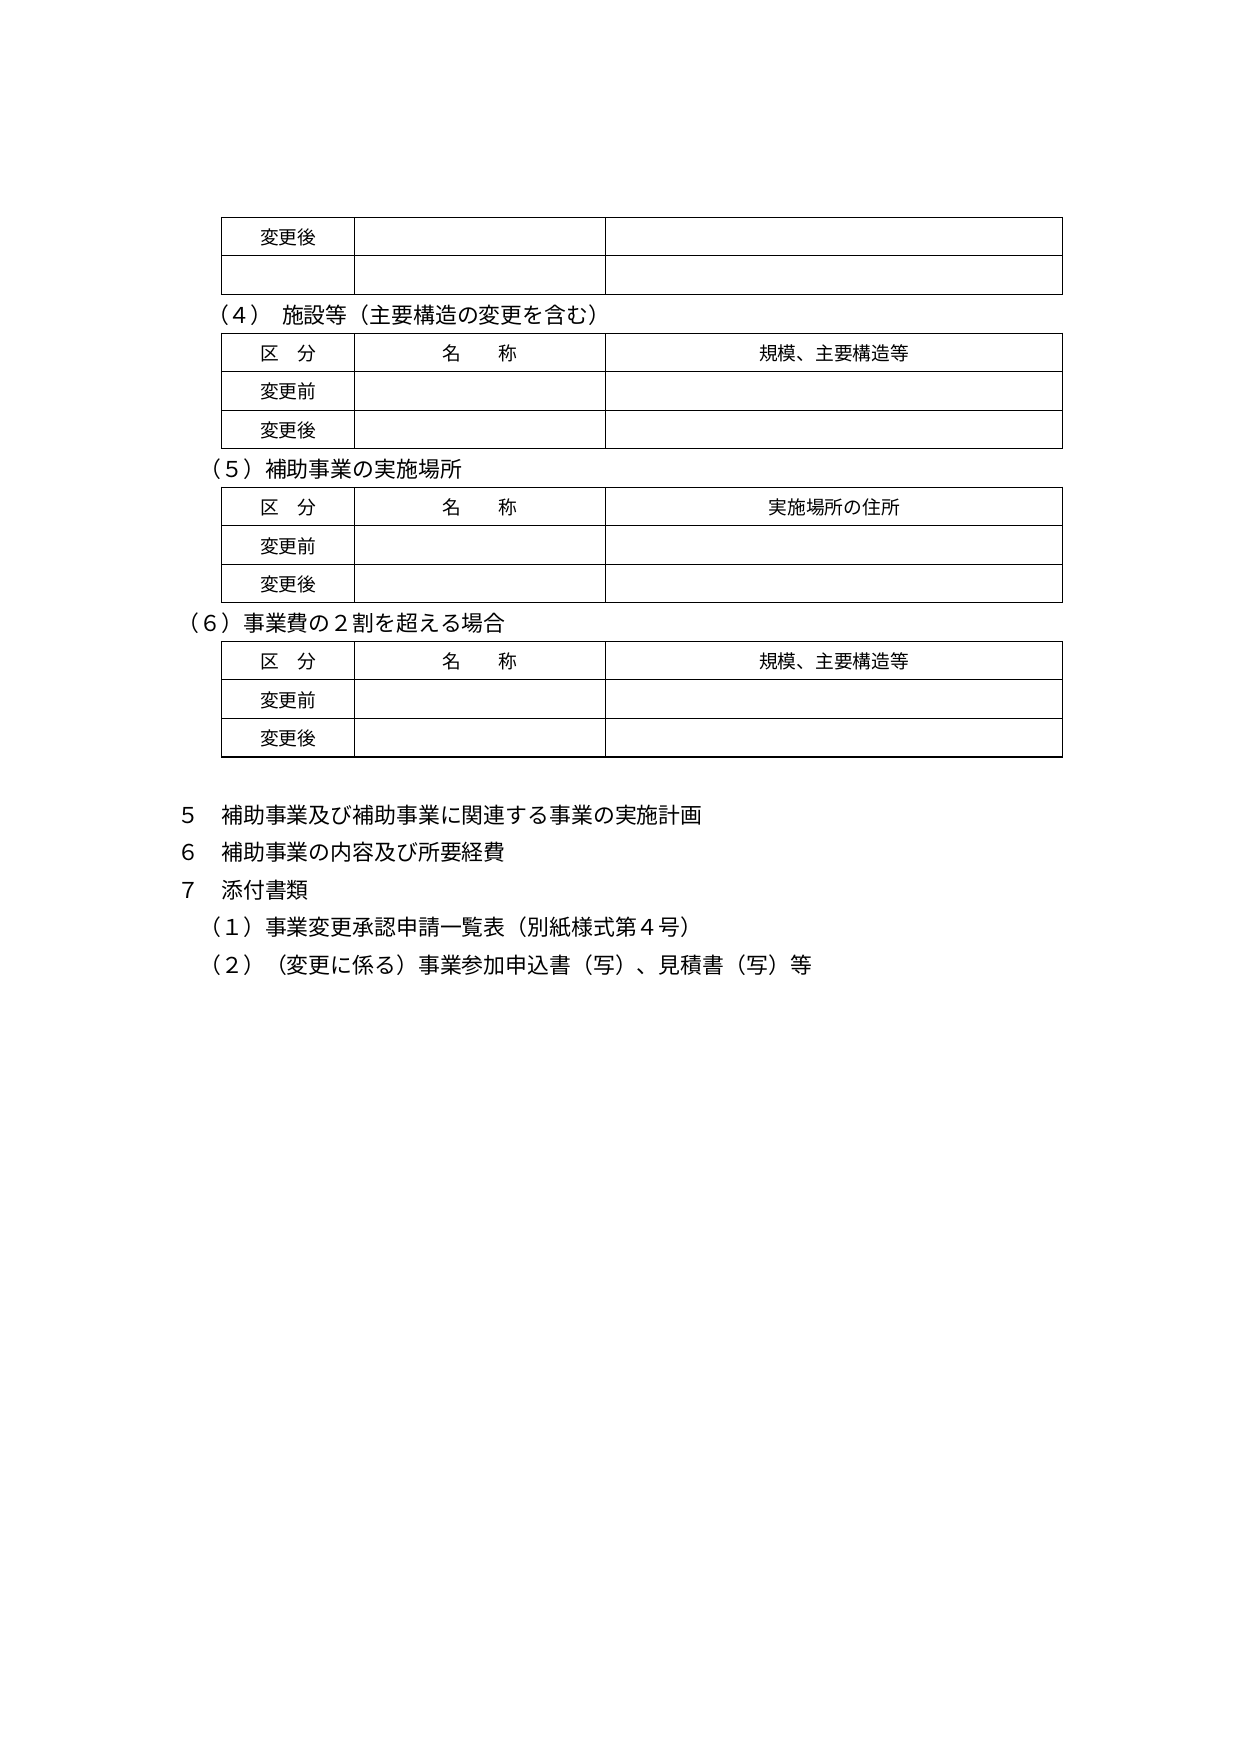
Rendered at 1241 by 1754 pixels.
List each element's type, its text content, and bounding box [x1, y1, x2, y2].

text ５ 補助事業及び補助事業に関連する事業の実施計画 [177, 795, 1063, 832]
text （６）事業費の２割を超える場合 [177, 603, 1063, 641]
table_cell [355, 565, 605, 602]
text ６ 補助事業の内容及び所要経費 [177, 832, 1063, 870]
table_cell [606, 256, 1062, 294]
table_cell 変更後 [222, 565, 354, 602]
table_cell [355, 411, 605, 448]
table_cell [606, 565, 1062, 602]
table_header 区 分 [222, 642, 354, 679]
table_cell [606, 680, 1062, 718]
table_cell [606, 218, 1062, 255]
table_cell 変更前 [222, 372, 354, 409]
text ７ 添付書類 [177, 870, 1063, 907]
table_cell 変更後 [222, 719, 354, 756]
text （５）補助事業の実施場所 [177, 449, 1063, 487]
table_cell [222, 256, 354, 294]
table_cell [606, 526, 1062, 564]
text （２）（変更に係る）事業参加申込書（写）、見積書（写）等 [177, 945, 1063, 982]
list 施設等（主要構造の変更を含む） [207, 295, 1063, 332]
table_header 実施場所の住所 [606, 488, 1062, 525]
table_header 名 称 [355, 334, 605, 371]
text （１）事業変更承認申請一覧表（別紙様式第４号） [177, 907, 1063, 945]
table_cell [355, 680, 605, 718]
table_cell [606, 372, 1062, 409]
table_cell [606, 411, 1062, 448]
table_cell [355, 372, 605, 409]
table_cell [606, 719, 1062, 756]
table_cell 変更後 [222, 411, 354, 448]
table_header 名 称 [355, 642, 605, 679]
table_header 区 分 [222, 334, 354, 371]
table_cell [355, 218, 605, 255]
table_header 区 分 [222, 488, 354, 525]
table_cell 変更前 [222, 680, 354, 718]
table_cell [355, 719, 605, 756]
table_header 規模、主要構造等 [606, 642, 1062, 679]
table_header 規模、主要構造等 [606, 334, 1062, 371]
table_cell 変更前 [222, 526, 354, 564]
table_header 名 称 [355, 488, 605, 525]
table_cell [355, 526, 605, 564]
table_cell [355, 256, 605, 294]
table_cell 変更後 [222, 218, 354, 255]
